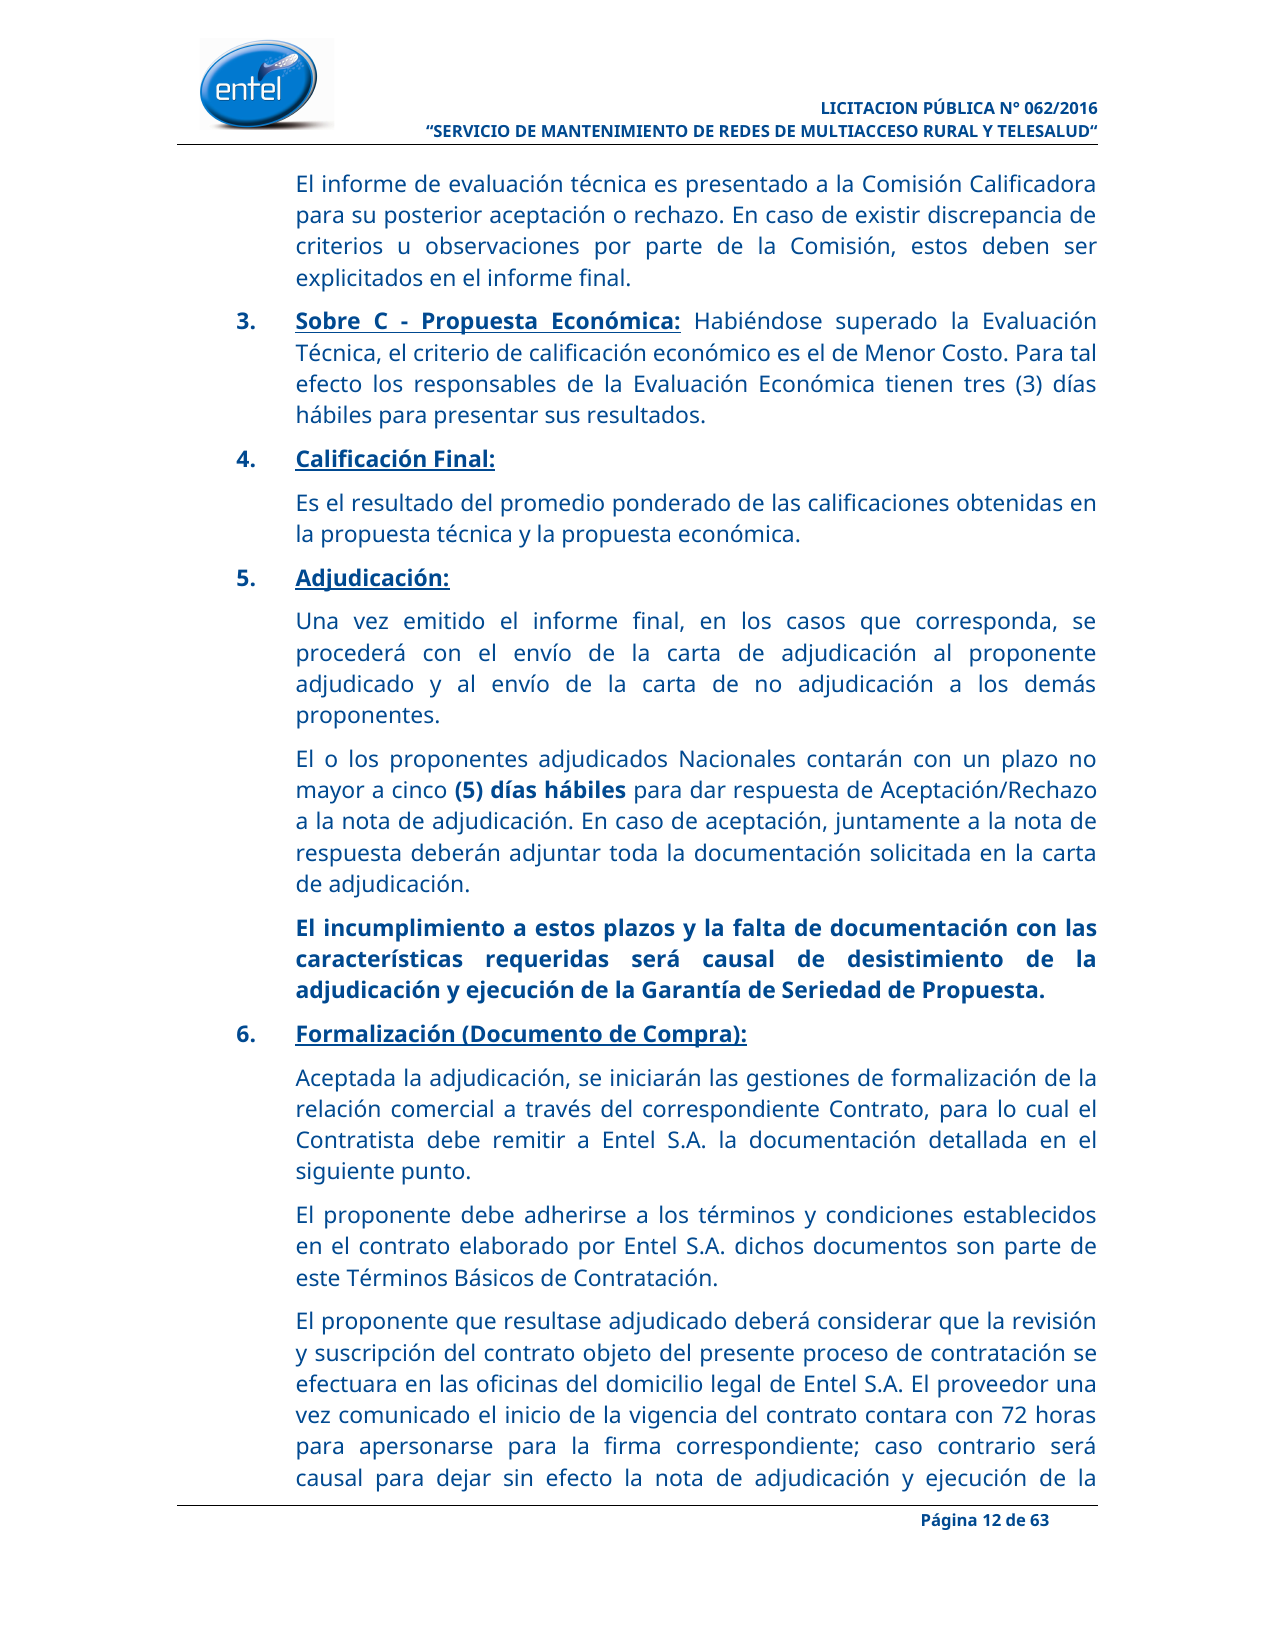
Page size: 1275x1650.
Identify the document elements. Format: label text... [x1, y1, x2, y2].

list Calificación Final: [236, 443, 1098, 474]
text El incumplimiento a estos plazos y la falta de documentación con las características requeridas será causal de desistimiento de la adjudicación y ejecución de la Garantía de Seriedad de Propuesta. [295, 911, 1098, 1005]
text El proponente debe adherirse a los términos y condiciones establecidos en el contrato elaborado por Entel S.A. dichos documentos son parte de este Términos Básicos de Contratación. [295, 1199, 1098, 1293]
text Una vez emitido el informe final, en los casos que corresponda, se procederá con el envío de la carta de adjudicación al proponente adjudicado y al envío de la carta de no adjudicación a los demás proponentes. [295, 605, 1098, 730]
text El informe de evaluación técnica es presentado a la Comisión Calificadora para su posterior aceptación o rechazo. En caso de existir discrepancia de criterios u observaciones por parte de la Comisión, estos deben ser explicitados en el informe final. [295, 168, 1098, 293]
list Formalización (Documento de Compra): [236, 1018, 1098, 1049]
picture [199, 38, 335, 130]
text Aceptada la adjudicación, se iniciarán las gestiones de formalización de la relación comercial a través del correspondiente Contrato, para lo cual el Contratista debe remitir a Entel S.A. la documentación detallada en el siguiente punto. [295, 1061, 1098, 1186]
list Sobre C - Propuesta Económica: Habiéndose superado la Evaluación Técnica, el criterio de calificación económico es el de Menor Costo. Para tal efecto los responsables de la Evaluación Económica tienen tres (3) días hábiles para presentar sus resultados. [236, 305, 1098, 430]
text El o los proponentes adjudicados Nacionales contarán con un plazo no mayor a cinco (5) días hábiles para dar respuesta de Aceptación/Rechazo a la nota de adjudicación. En caso de aceptación, juntamente a la nota de respuesta deberán adjuntar toda la documentación solicitada en la carta de adjudicación. [295, 743, 1098, 899]
text Es el resultado del promedio ponderado de las calificaciones obtenidas en la propuesta técnica y la propuesta económica. [295, 486, 1098, 549]
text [295, 1305, 1098, 1493]
list Adjudicación: [236, 561, 1098, 593]
